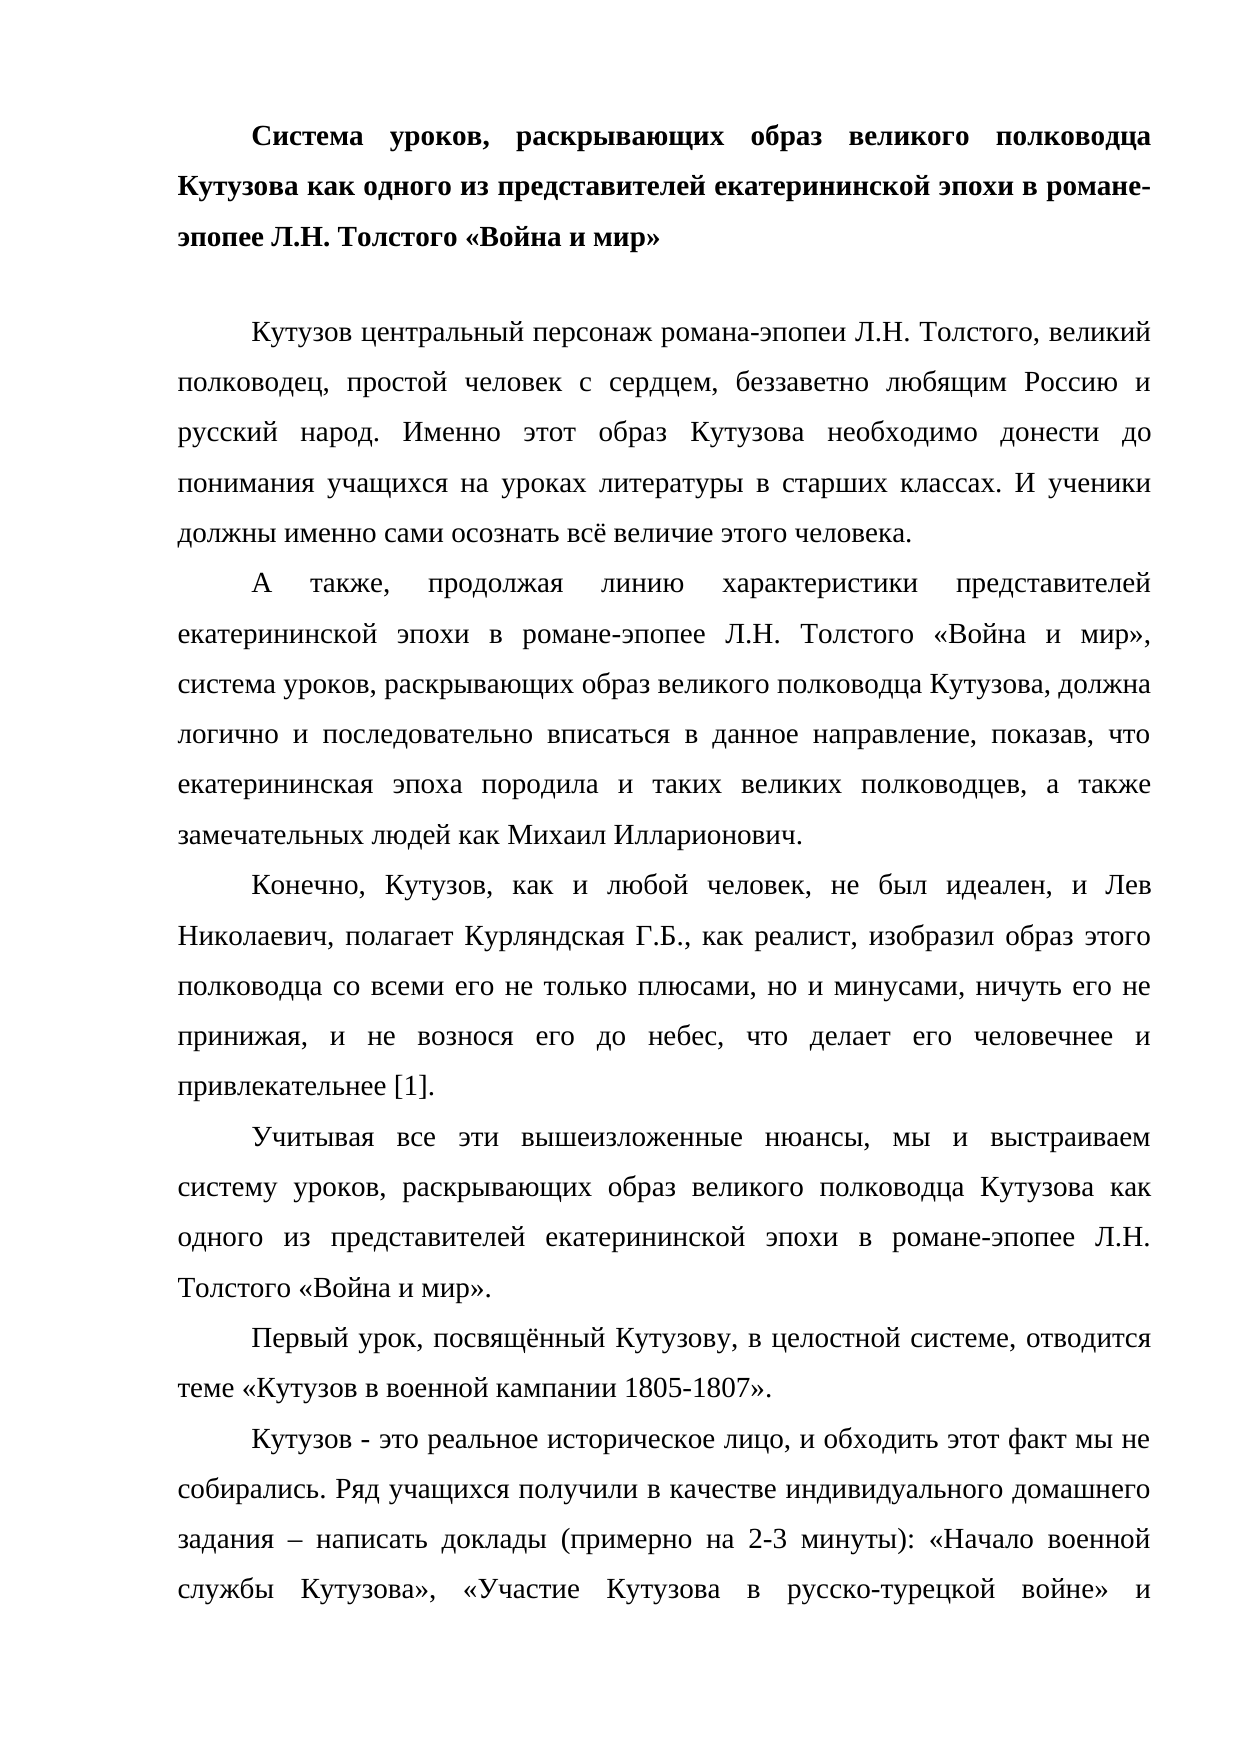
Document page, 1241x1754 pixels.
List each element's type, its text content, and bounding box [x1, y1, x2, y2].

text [177, 1421, 1152, 1605]
text А также, продолжая линию характеристики представителей екатерининской эпохи в романе-эпопее Л.Н. Толстого «Война и мир», система уроков, раскрывающих образ великого полководца Кутузова, должна логично и последовательно вписаться в данное направление, показав, что екатерининская эпоха породила и таких великих полководцев, а также замечательных людей как Михаил Илларионович. [177, 565, 1152, 851]
text Конечно, Кутузов, как и любой человек, не был идеален, и Лев Николаевич, полагает Курляндская Г.Б., как реалист, изобразил образ этого полководца со всеми его не только плюсами, но и минусами, ничуть его не принижая, и не вознося его до небес, что делает его человечнее и привлекательнее [1]. [177, 867, 1152, 1102]
text Первый урок, посвящённый Кутузову, в целостной системе, отводится теме «Кутузов в военной кампании 1805-1807». [177, 1320, 1152, 1404]
text Кутузов центральный персонаж романа-эпопеи Л.Н. Толстого, великий полководец, простой человек с сердцем, беззаветно любящим Россию и русский народ. Именно этот образ Кутузова необходимо донести до понимания учащихся на уроках литературы в старших классах. И ученики должны именно сами осознать всё величие этого человека. [177, 314, 1152, 549]
subtitle Система уроков, раскрывающих образ великого полководца Кутузова как одного из представителей екатерининской эпохи в романе-эпопее Л.Н. Толстого «Война и мир» [177, 118, 1152, 252]
text Учитывая все эти вышеизложенные нюансы, мы и выстраиваем систему уроков, раскрывающих образ великого полководца Кутузова как одного из представителей екатерининской эпохи в романе-эпопее Л.Н. Толстого «Война и мир». [177, 1119, 1152, 1303]
